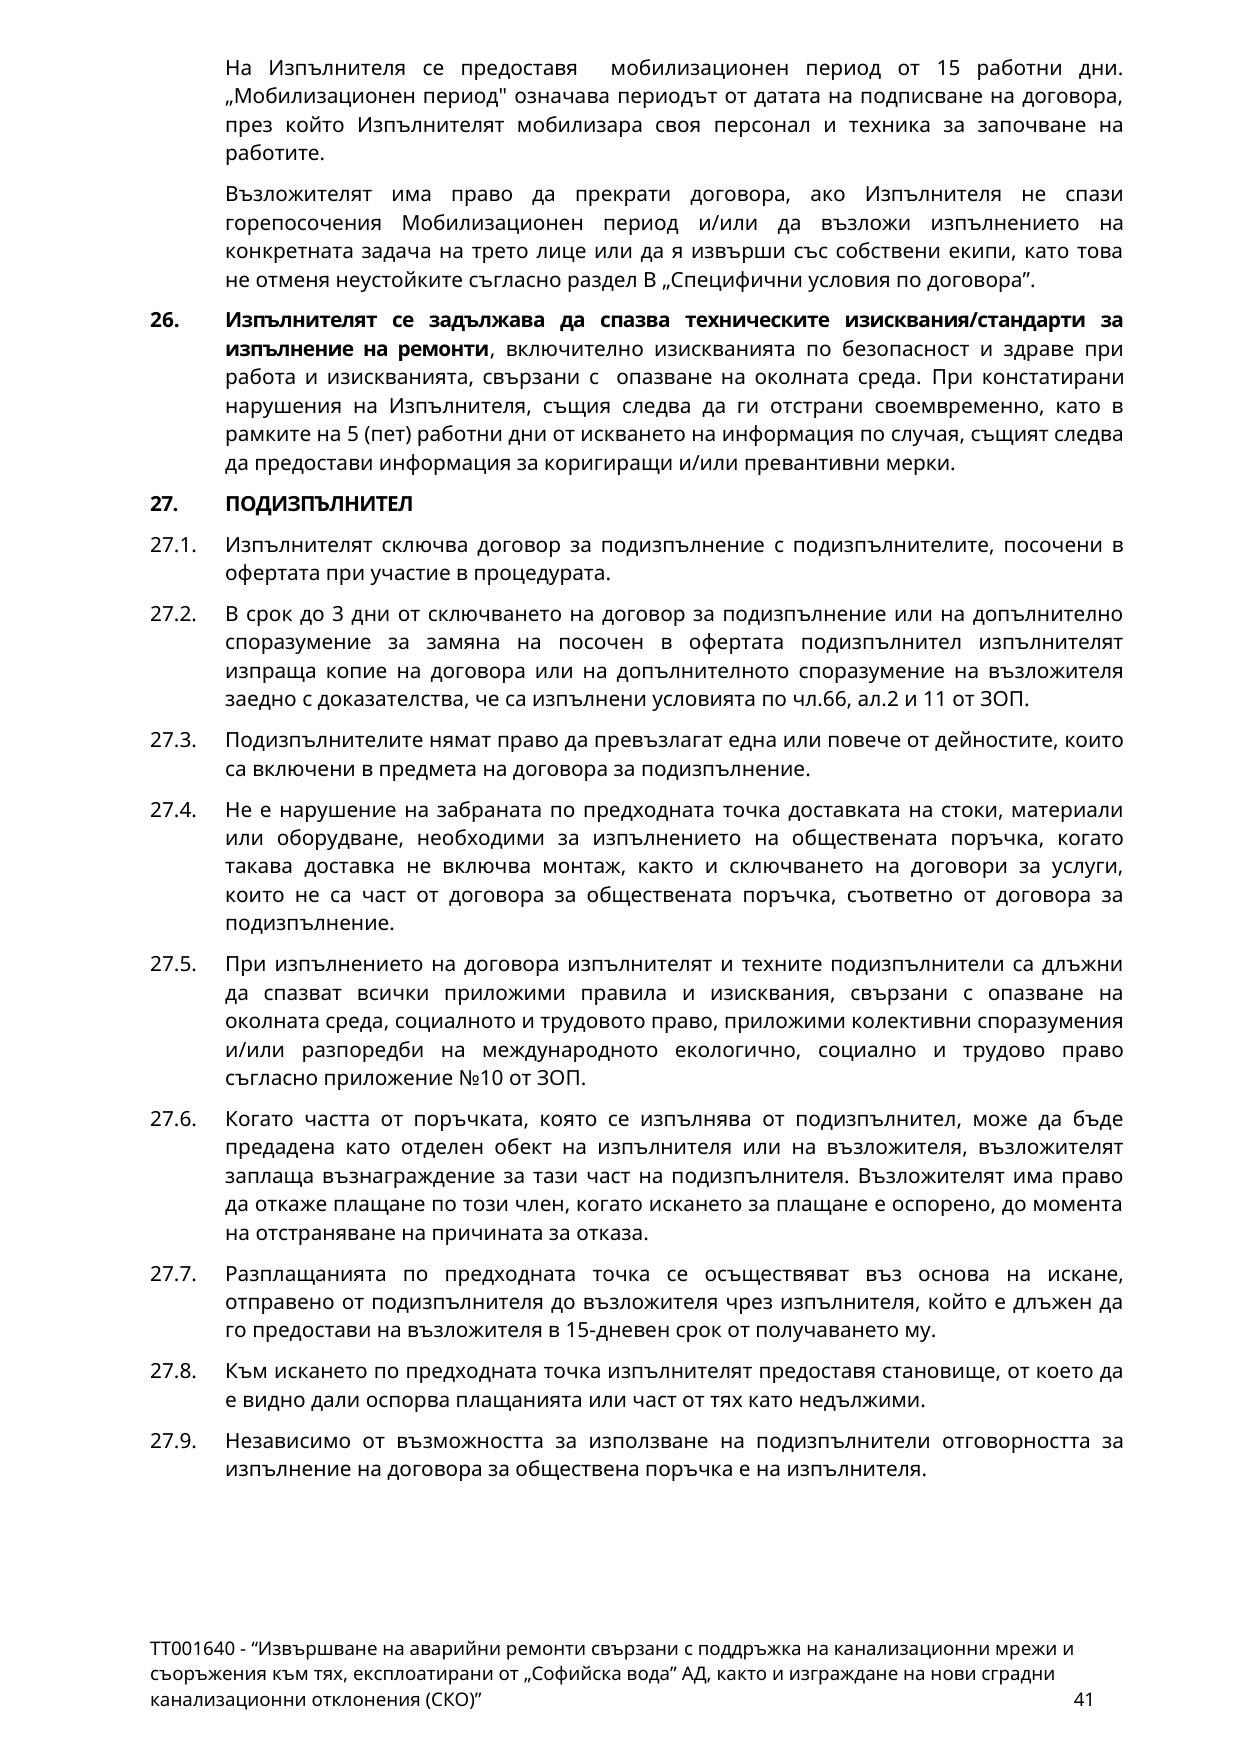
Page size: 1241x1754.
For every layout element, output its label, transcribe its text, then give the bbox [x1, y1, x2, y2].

text На Изпълнителя се предоставя мобилизационен период от 15 работни дни. „Мобилизационен период" означава периодът от датата на подписване на договора, през който Изпълнителят мобилизара своя персонал и техника за започване на работите. [225, 53, 1125, 167]
list Когато частта от поръчката, която се изпълнява от подизпълнител, може да бъде предадена като отделен обект на изпълнителя или на възложителя, възложителят заплаща възнаграждение за тази част на подизпълнителя. Възложителят има право да откаже плащане по този член, когато искането за плащане е оспорено, до момента на отстраняване на причината за отказа. [150, 1104, 1125, 1246]
list Изпълнителят сключва договор за подизпълнение с подизпълнителите, посочени в офертата при участие в процедурата. [150, 530, 1125, 587]
list В срок до 3 дни от сключването на договор за подизпълнение или на допълнително споразумение за замяна на посочен в офертата подизпълнител изпълнителят изпраща копие на договора или на допълнителното споразумение на възложителя заедно с доказателства, че са изпълнени условията по чл.66, ал.2 и 11 от ЗОП. [150, 599, 1125, 713]
list При изпълнението на договора изпълнителят и техните подизпълнители са длъжни да спазват всички приложими правила и изисквания, свързани с опазване на околната среда, социалното и трудовото право, приложими колективни споразумения и/или разпоредби на международното екологично, социално и трудово право съгласно приложение №10 от ЗОП. [150, 949, 1125, 1092]
list Не е нарушение на забраната по предходната точка доставката на стоки, материали или оборудване, необходими за изпълнението на обществената поръчка, когато такава доставка не включва монтаж, както и сключването на договори за услуги, които не са част от договора за обществената поръчка, съответно от договора за подизпълнение. [150, 795, 1125, 937]
list Към искането по предходната точка изпълнителят предоставя становище, от което да е видно дали оспорва плащанията или част от тях като недължими. [150, 1357, 1125, 1413]
list ПОДИЗПЪЛНИТЕЛ [150, 489, 1125, 517]
list Разплащанията по предходната точка се осъществяват въз основа на искане, отправено от подизпълнителя до възложителя чрез изпълнителя, който е длъжен да го предостави на възложителя в 15-дневен срок от получаването му. [150, 1259, 1125, 1344]
text Възложителят има право да прекрати договора, ако Изпълнителя не спази горепосочения Мобилизационен период и/или да възложи изпълнението на конкретната задача на трето лице или да я извърши със собствени екипи, като това не отменя неустойките съгласно раздел В „Специфични условия по договора”. [225, 179, 1125, 293]
list Подизпълнителите нямат право да превъзлагат една или повече от дейностите, които са включени в предмета на договора за подизпълнение. [150, 725, 1125, 782]
list Независимо от възможността за използване на подизпълнители отговорността за изпълнение на договора за обществена поръчка е на изпълнителя. [150, 1426, 1125, 1483]
list Изпълнителят се задължава да спазва техническите изисквания/стандарти за изпълнение на ремонти, включително изискванията по безопасност и здраве при работа и изискванията, свързани с опазване на околната среда. При констатирани нарушения на Изпълнителя, същия следва да ги отстрани своемвременно, като в рамките на 5 (пет) работни дни от искването на информация по случая, същият следва да предостави информация за коригиращи и/или превантивни мерки. [150, 306, 1125, 476]
